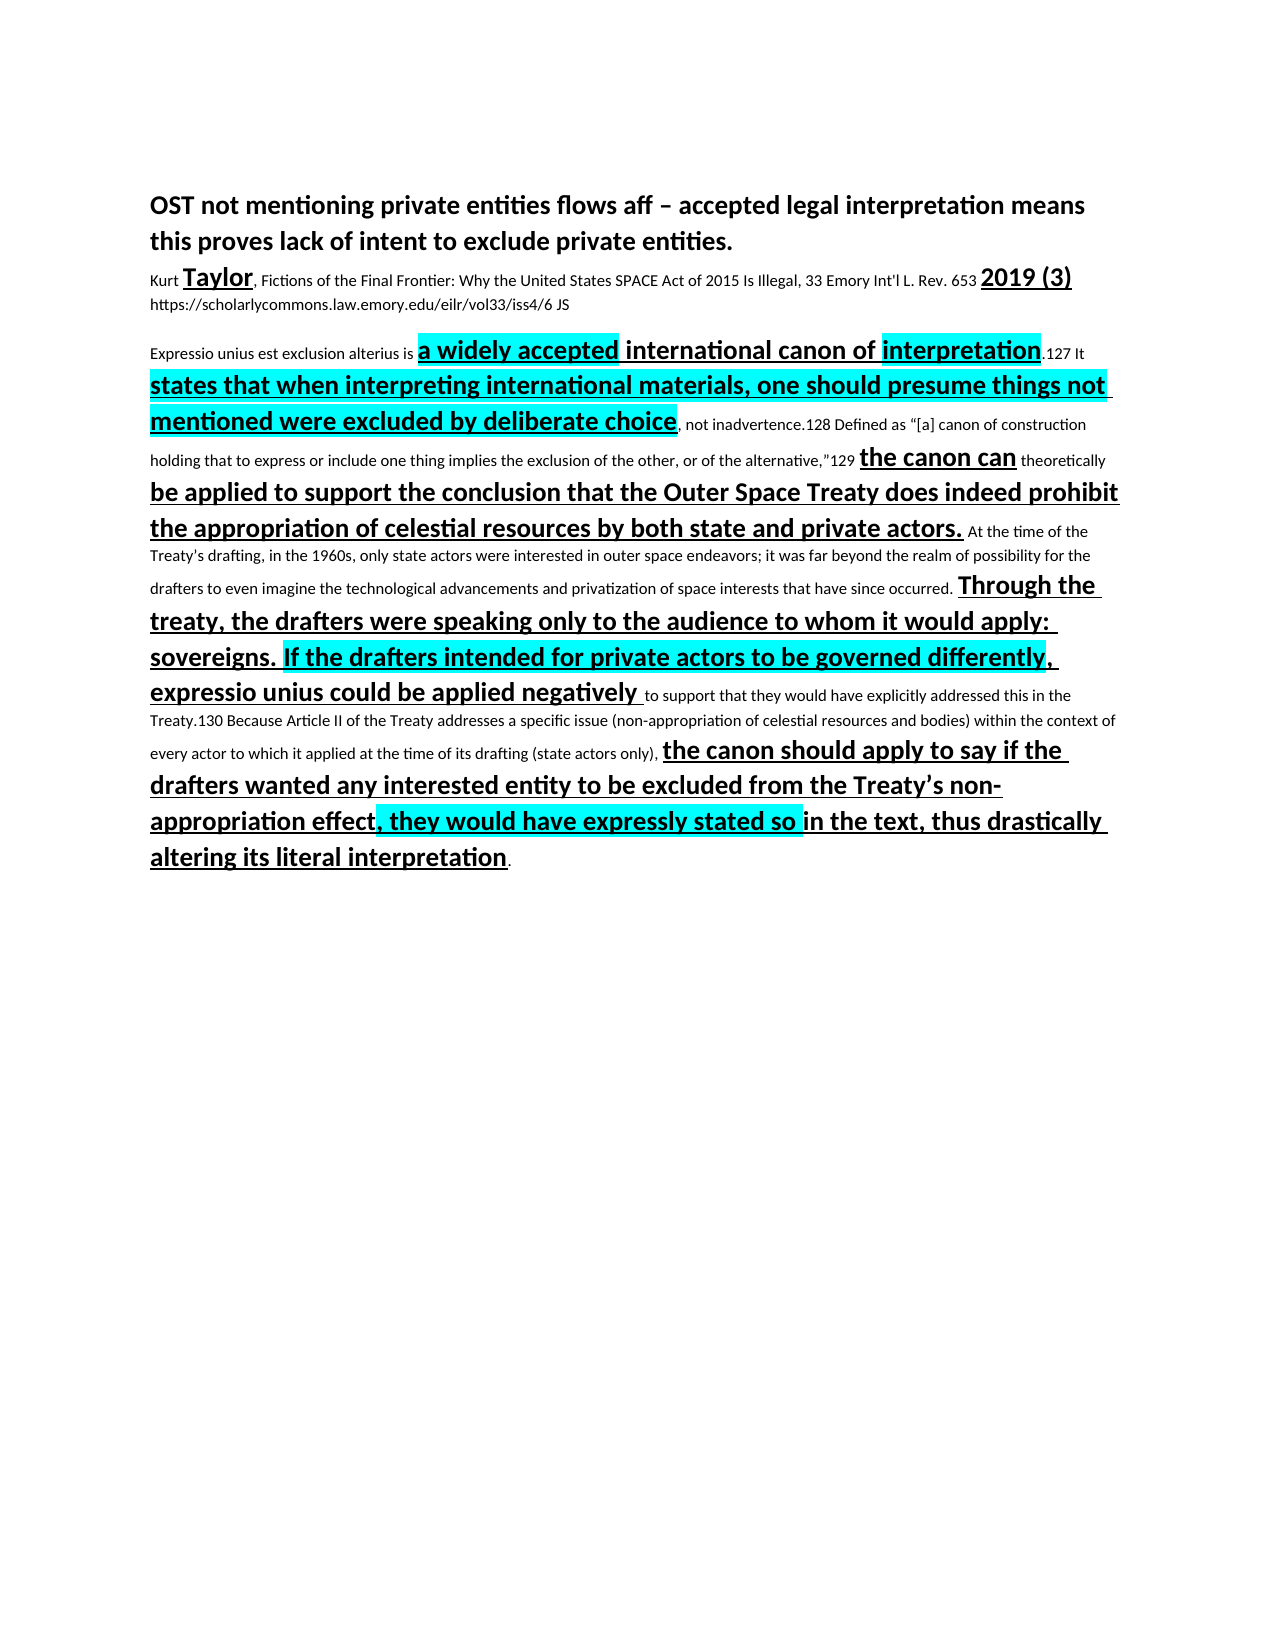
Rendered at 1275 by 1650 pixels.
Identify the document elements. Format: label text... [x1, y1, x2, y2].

text Kurt Taylor, Fictions of the Final Frontier: Why the United States SPACE Act of 2015 Is Illegal, 33 Emory Int'l L. Rev. 653 2019 (3) https://scholarlycommons.law.emory.edu/eilr/vol33/iss4/6 JS [150, 260, 1125, 315]
subtitle OST not mentioning private entities flows aff – accepted legal interpretation means this proves lack of intent to exclude private entities. [150, 188, 1125, 257]
text Expressio unius est exclusion alterius is a widely accepted international canon of interpretation.127 It states that when interpreting international materials, one should presume things not mentioned were excluded by deliberate choice, not inadvertence.128 Defined as “[a] canon of construction holding that to express or include one thing implies the exclusion of the other, or of the alternative,”129 the canon can theoretically be applied to support the conclusion that the Outer Space Treaty does indeed prohibit the appropriation of celestial resources by both state and private actors. At the time of the Treaty’s drafting, in the 1960s, only state actors were interested in outer space endeavors; it was far beyond the realm of possibility for the drafters to even imagine the technological advancements and privatization of space interests that have since occurred. Through the treaty, the drafters were speaking only to the audience to whom it would apply: sovereigns. If the drafters intended for private actors to be governed differently, expressio unius could be applied negatively to support that they would have explicitly addressed this in the Treaty.130 Because Article II of the Treaty addresses a specific issue (non-appropriation of celestial resources and bodies) within the context of every actor to which it applied at the time of its drafting (state actors only), the canon should apply to say if the drafters wanted any interested entity to be excluded from the Treaty’s non-appropriation effect, they would have expressly stated so in the text, thus drastically altering its literal interpretation. [150, 333, 1125, 873]
